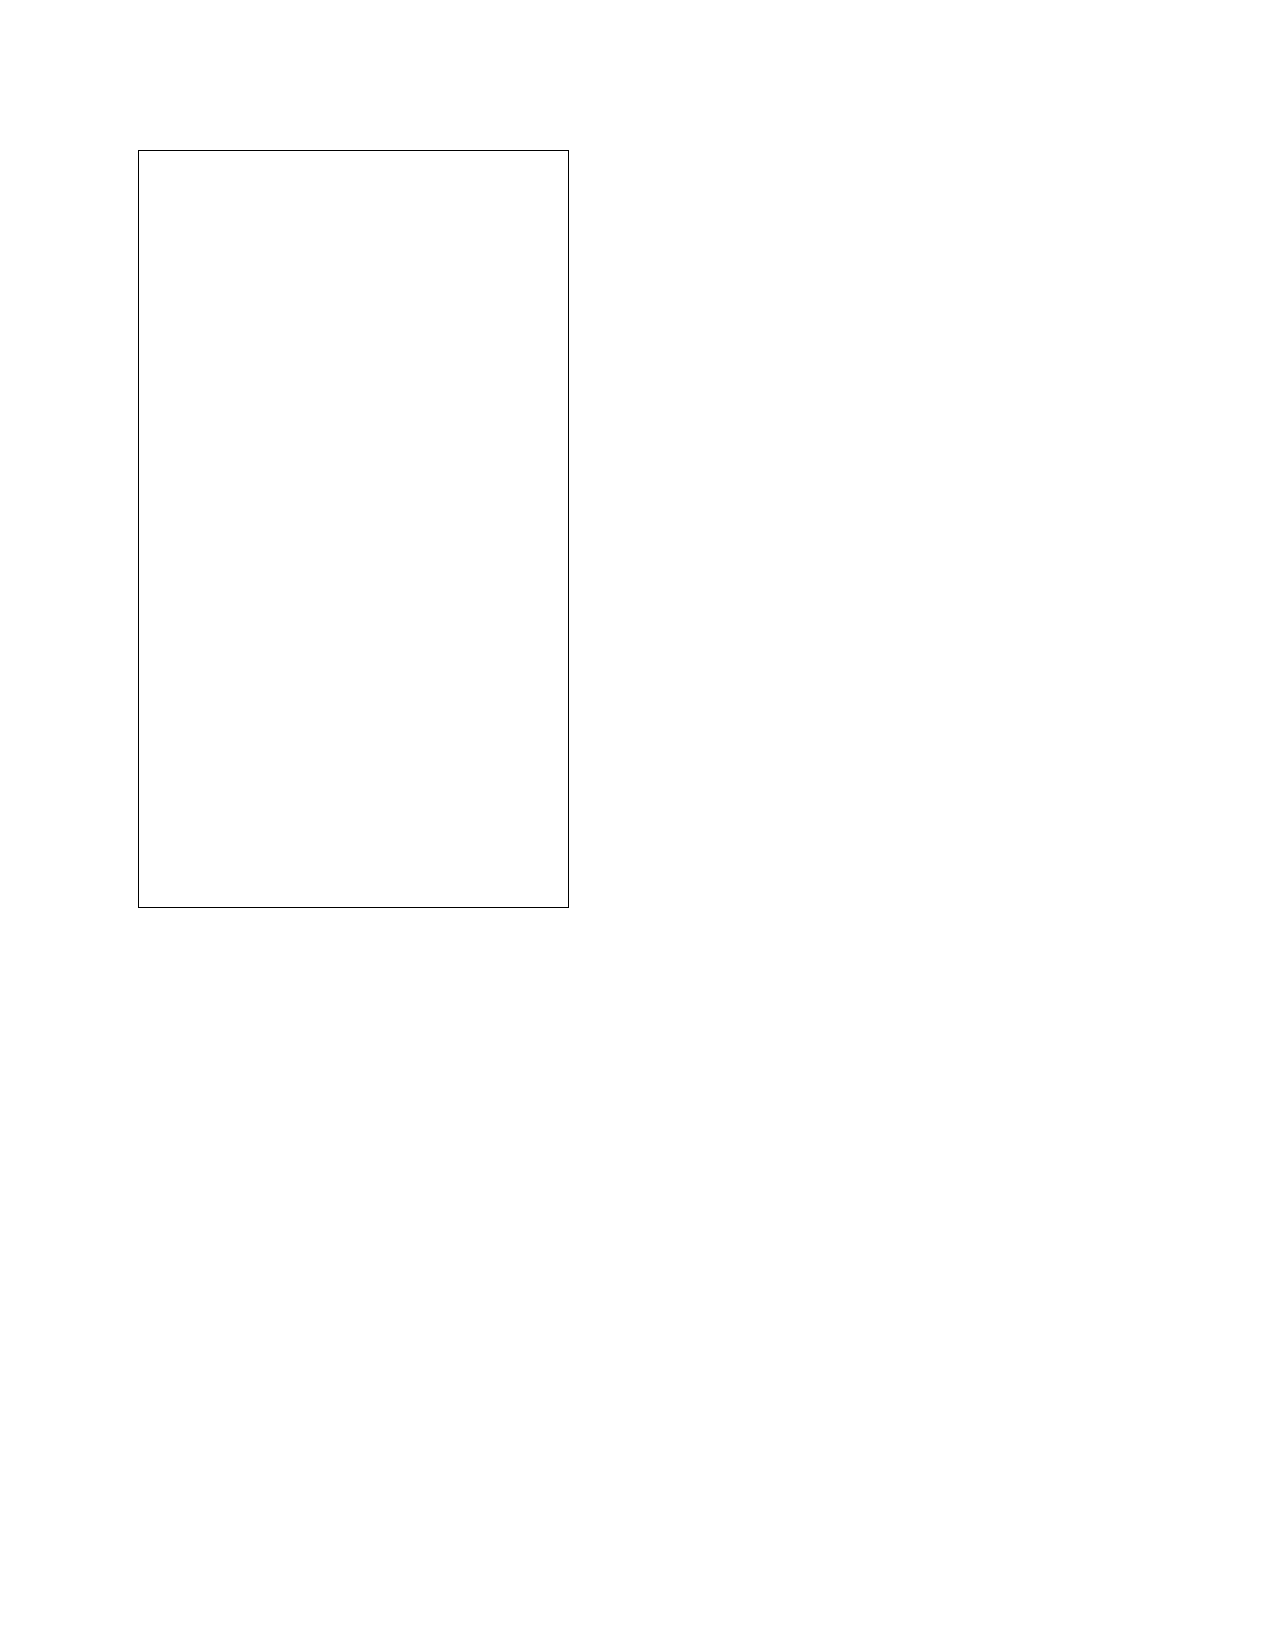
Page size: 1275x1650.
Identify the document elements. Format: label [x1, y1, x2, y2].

table_header [139, 151, 568, 907]
